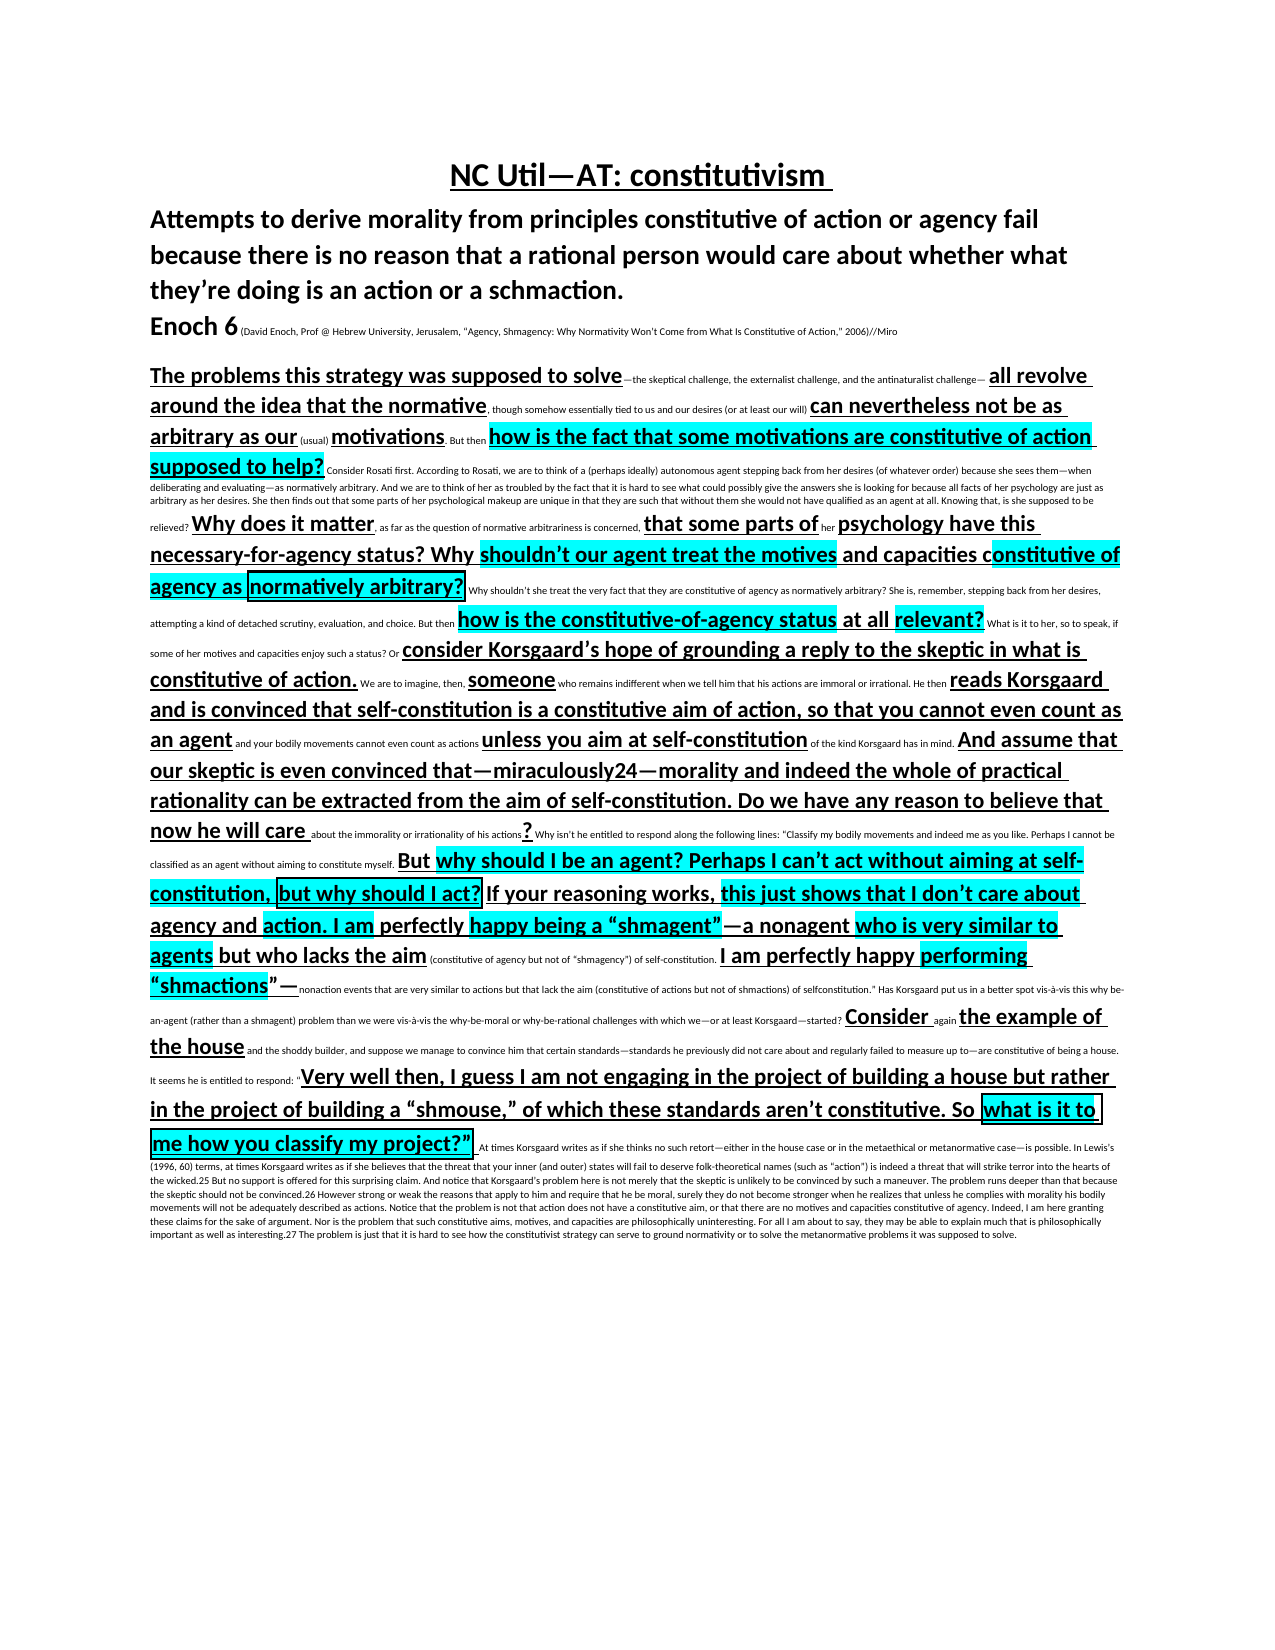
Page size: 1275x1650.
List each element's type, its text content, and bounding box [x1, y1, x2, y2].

text Enoch 6 (David Enoch, Prof @ Hebrew University, Jerusalem, “Agency, Shmagency: Why Normativity Won’t Come from What Is Constitutive of Action,” 2006)//Miro [150, 309, 1125, 342]
subtitle Attempts to derive morality from principles constitutive of action or agency fail because there is no reason that a rational person would care about whether what they’re doing is an action or a schmaction. [150, 202, 1125, 307]
subtitle NC Util—AT: constitutivism [150, 154, 1125, 195]
text The problems this strategy was supposed to solve—the skeptical challenge, the externalist challenge, and the antinaturalist challenge— all revolve around the idea that the normative, though somehow essentially tied to us and our desires (or at least our will) can nevertheless not be as arbitrary as our (usual) motivations. But then how is the fact that some motivations are constitutive of action supposed to help? Consider Rosati first. According to Rosati, we are to think of a (perhaps ideally) autonomous agent stepping back from her desires (of whatever order) because she sees them—when deliberating and evaluating—as normatively arbitrary. And we are to think of her as troubled by the fact that it is hard to see what could possibly give the answers she is looking for because all facts of her psychology are just as arbitrary as her desires. She then finds out that some parts of her psychological makeup are unique in that they are such that without them she would not have qualified as an agent at all. Knowing that, is she supposed to be relieved? Why does it matter, as far as the question of normative arbitrariness is concerned, that some parts of her psychology have this necessary-for-agency status? Why shouldn’t our agent treat the motives and capacities constitutive of agency as normatively arbitrary? Why shouldn’t she treat the very fact that they are constitutive of agency as normatively arbitrary? She is, remember, stepping back from her desires, attempting a kind of detached scrutiny, evaluation, and choice. But then how is the constitutive-of-agency status at all relevant? What is it to her, so to speak, if some of her motives and capacities enjoy such a status? Or consider Korsgaard’s hope of grounding a reply to the skeptic in what is constitutive of action. We are to imagine, then, someone who remains indifferent when we tell him that his actions are immoral or irrational. He then reads Korsgaard and is convinced that self-constitution is a constitutive aim of action, so that you cannot even count as an agent and your bodily movements cannot even count as actions unless you aim at self-constitution of the kind Korsgaard has in mind. And assume that our skeptic is even convinced that—miraculously24—morality and indeed the whole of practical rationality can be extracted from the aim of self-constitution. Do we have any reason to believe that now he will care about the immorality or irrationality of his actions? Why isn’t he entitled to respond along the following lines: “Classify my bodily movements and indeed me as you like. Perhaps I cannot be classified as an agent without aiming to constitute myself. But why should I be an agent? Perhaps I can’t act without aiming at self-constitution, but why should I act? If your reasoning works, this just shows that I don’t care about agency and action. I am perfectly happy being a “shmagent”—a nonagent who is very similar to agents but who lacks the aim (constitutive of agency but not of “shmagency”) of self-constitution. I am perfectly happy performing “shmactions”—nonaction events that are very similar to actions but that lack the aim (constitutive of actions but not of shmactions) of selfconstitution.” Has Korsgaard put us in a better spot vis-à-vis this why be-an-agent (rather than a shmagent) problem than we were vis-à-vis the why-be-moral or why-be-rational challenges with which we—or at least Korsgaard—started? Consider again the example of the house and the shoddy builder, and suppose we manage to convince him that certain standards—standards he previously did not care about and regularly failed to measure up to—are constitutive of being a house. It seems he is entitled to respond: “Very well then, I guess I am not engaging in the project of building a house but rather in the project of building a “shmouse,” of which these standards aren’t constitutive. So what is it to me how you classify my project?” At times Korsgaard writes as if she thinks no such retort—either in the house case or in the metaethical or metanormative case—is possible. In Lewis’s (1996, 60) terms, at times Korsgaard writes as if she believes that the threat that your inner (and outer) states will fail to deserve folk-theoretical names (such as “action”) is indeed a threat that will strike terror into the hearts of the wicked.25 But no support is offered for this surprising claim. And notice that Korsgaard’s problem here is not merely that the skeptic is unlikely to be convinced by such a maneuver. The problem runs deeper than that because the skeptic should not be convinced.26 However strong or weak the reasons that apply to him and require that he be moral, surely they do not become stronger when he realizes that unless he complies with morality his bodily movements will not be adequately described as actions. Notice that the problem is not that action does not have a constitutive aim, or that there are no motives and capacities constitutive of agency. Indeed, I am here granting these claims for the sake of argument. Nor is the problem that such constitutive aims, motives, and capacities are philosophically uninteresting. For all I am about to say, they may be able to explain much that is philosophically important as well as interesting.27 The problem is just that it is hard to see how the constitutivist strategy can serve to ground normativity or to solve the metanormative problems it was supposed to solve. [150, 361, 1125, 1242]
